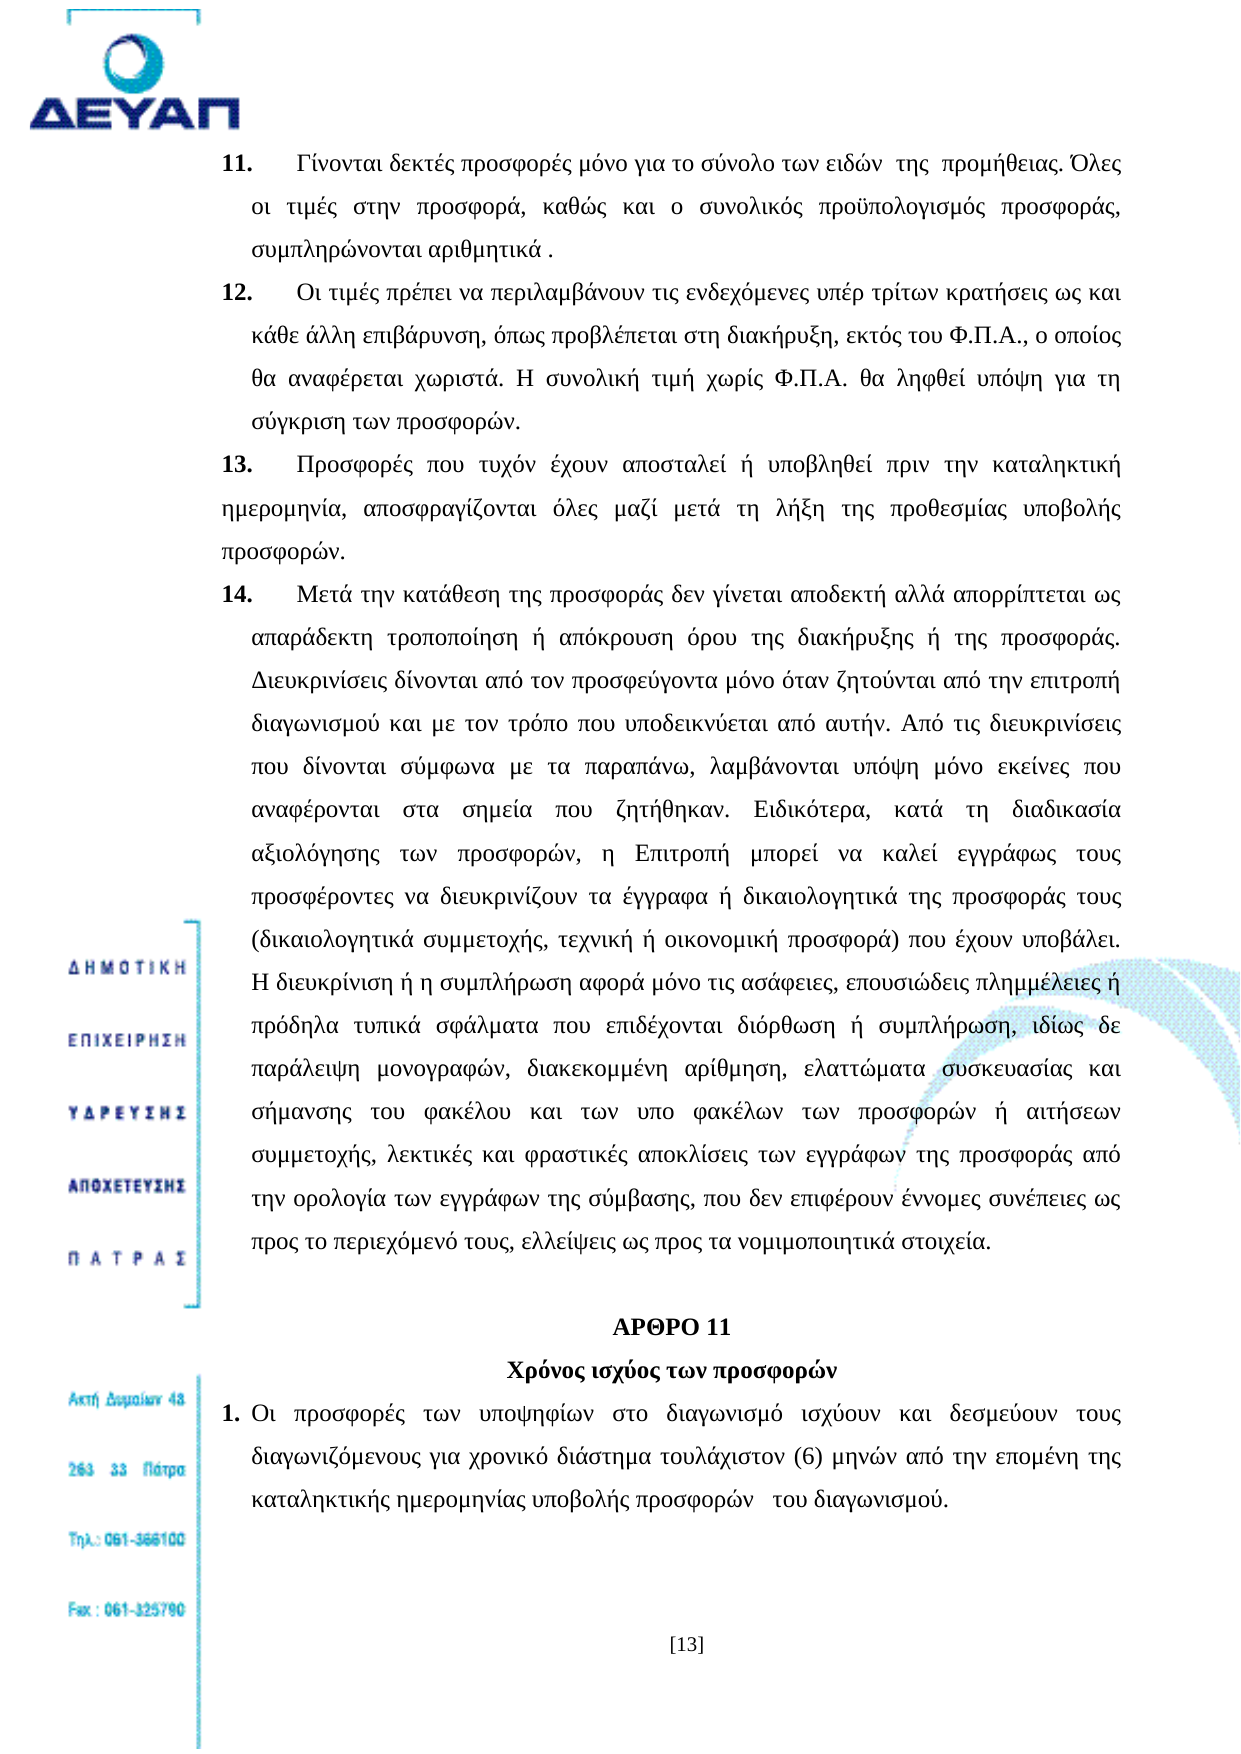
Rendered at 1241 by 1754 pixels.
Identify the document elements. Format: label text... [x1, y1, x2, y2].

picture [29, 9, 1241, 1749]
text Χρόνος ισχύος των προσφορών [221, 1355, 1122, 1384]
list Μετά την κατάθεση της προσφοράς δεν γίνεται αποδεκτή αλλά απορρίπτεται ως απαράδεκτη τροποποίηση ή απόκρουση όρου της διακήρυξης ή της προσφοράς. Διευκρινίσεις δίνονται από τον προσφεύγοντα μόνο όταν ζητούνται από την επιτροπή διαγωνισμού και με τον τρόπο που υποδεικνύεται από αυτήν. Από τις διευκρινίσεις που δίνονται σύμφωνα με τα παραπάνω, λαμβάνονται υπόψη μόνο εκείνες που αναφέρονται στα σημεία που ζητήθηκαν. Ειδικότερα, κατά τη διαδικασία αξιολόγησης των προσφορών, η Επιτροπή μπορεί να καλεί εγγράφως τους προσφέροντες να διευκρινίζουν τα έγγραφα ή δικαιολογητικά της προσφοράς τους (δικαιολογητικά συμμετοχής, τεχνική ή οικονομική προσφορά) που έχουν υποβάλει. Η διευκρίνιση ή η συμπλήρωση αφορά μόνο τις ασάφειες, επουσιώδεις πλημμέλειες ή πρόδηλα τυπικά σφάλματα που επιδέχονται διόρθωση ή συμπλήρωση, ιδίως δε παράλειψη μονογραφών, διακεκομμένη αρίθμηση, ελαττώματα συσκευασίας και σήμανσης του φακέλου και των υπο φακέλων των προσφορών ή αιτήσεων συμμετοχής, λεκτικές και φραστικές αποκλίσεις των εγγράφων της προσφοράς από την ορολογία των εγγράφων της σύμβασης, που δεν επιφέρουν έννομες συνέπειες ως προς το περιεχόμενό τους, ελλείψεις ως προς τα νομιμοποιητικά στοιχεία. [221, 579, 1122, 1254]
list Οι τιμές πρέπει να περιλαμβάνουν τις ενδεχόμενες υπέρ τρίτων κρατήσεις ως και κάθε άλλη επιβάρυνση, όπως προβλέπεται στη διακήρυξη, εκτός του Φ.Π.Α., ο οποίος θα αναφέρεται χωριστά. Η συνολική τιμή χωρίς Φ.Π.Α. θα ληφθεί υπόψη για τη σύγκριση των προσφορών. [221, 277, 1122, 435]
list Γίνονται δεκτές προσφορές μόνο για το σύνολο των ειδών της προμήθειας. Όλες οι τιμές στην προσφορά, καθώς και ο συνολικός προϋπολογισμός προσφοράς, συμπληρώνονται αριθμητικά . [221, 148, 1122, 263]
text ΑΡΘΡΟ 11 [221, 1312, 1122, 1341]
list Προσφορές που τυχόν έχουν αποσταλεί ή υποβληθεί πριν την καταληκτική ημερομηνία, αποσφραγίζονται όλες μαζί μετά τη λήξη της προθεσμίας υποβολής προσφορών. [221, 449, 1122, 564]
list Οι προσφορές των υποψηφίων στο διαγωνισμό ισχύουν και δεσμεύουν τους διαγωνιζόμενους για χρονικό διάστημα τουλάχιστον (6) μηνών από την επομένη της καταληκτικής ημερομηνίας υποβολής προσφορών του διαγωνισμού. [221, 1398, 1122, 1513]
